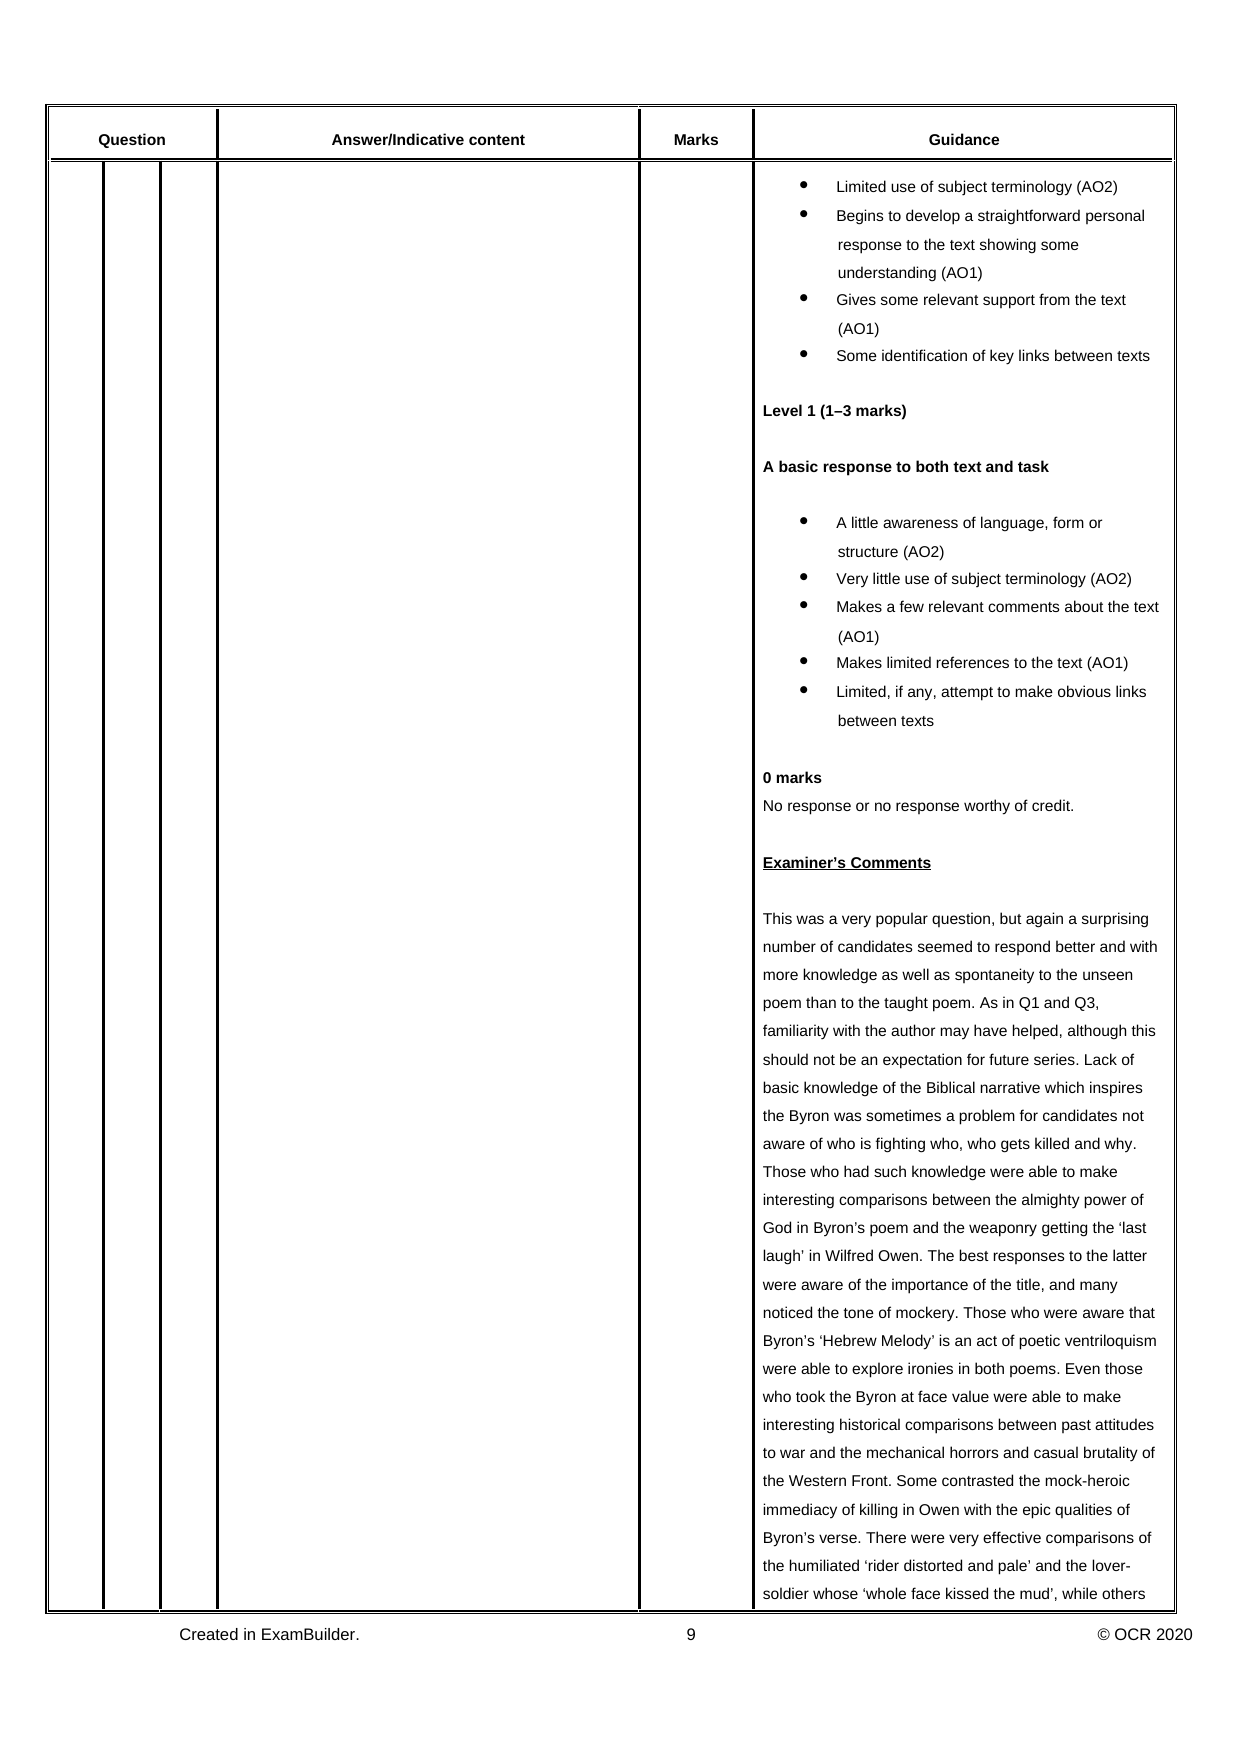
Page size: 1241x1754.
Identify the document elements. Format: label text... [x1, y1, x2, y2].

table_header Marks [639, 107, 753, 158]
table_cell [753, 158, 1174, 1610]
table_cell [160, 162, 217, 1610]
table_cell 20 [639, 162, 753, 1610]
table_cell 1 [49, 158, 103, 1610]
table_header Guidance [753, 107, 1174, 158]
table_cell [217, 162, 639, 1610]
table_header Question [49, 107, 217, 158]
table_cell a [103, 162, 160, 1610]
table_header Answer/Indicative content [217, 105, 639, 158]
